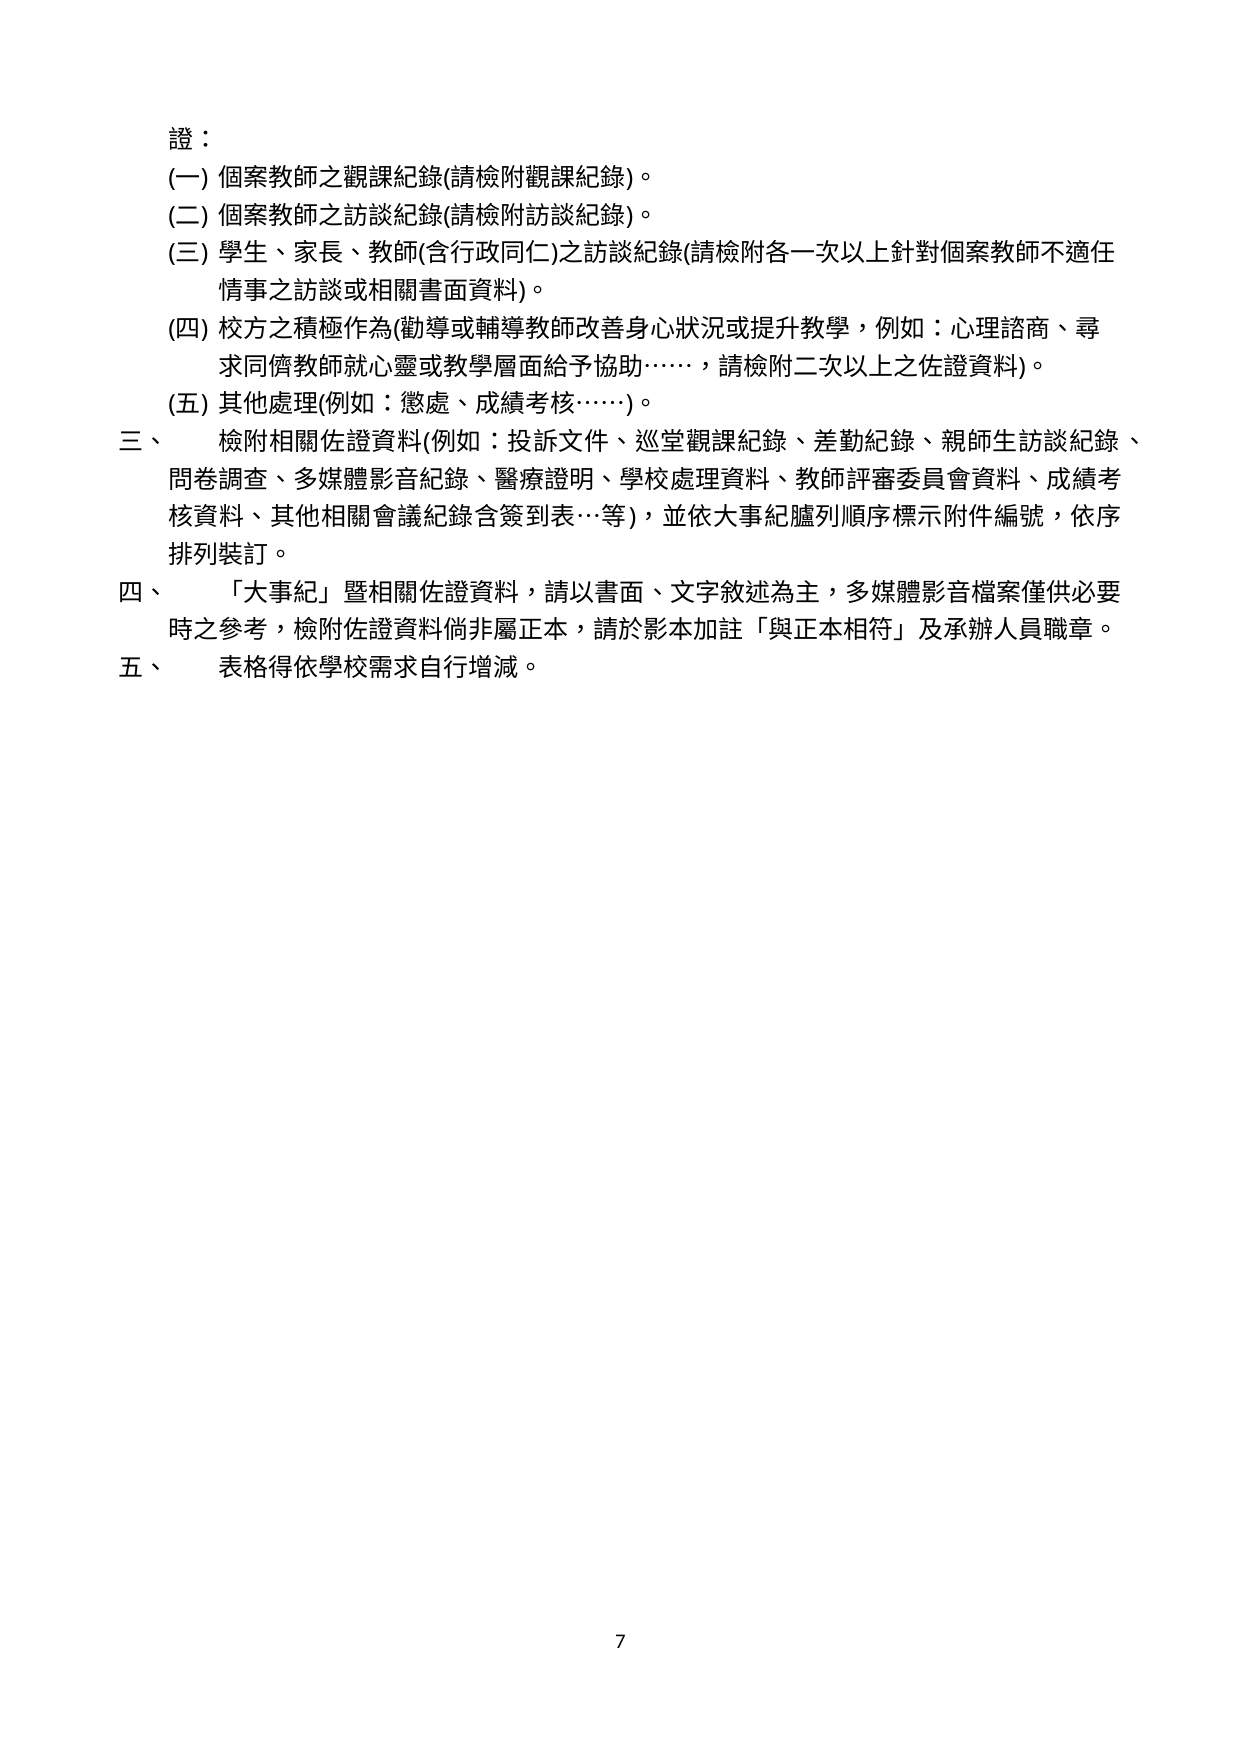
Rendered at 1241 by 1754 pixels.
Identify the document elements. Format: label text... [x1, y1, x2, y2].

list 個案教師之訪談紀錄(請檢附訪談紀錄)。 [168, 194, 1122, 232]
list 「大事紀」暨相關佐證資料，請以書面、文字敘述為主，多媒體影音檔案僅供必要時之參考，檢附佐證資料倘非屬正本，請於影本加註「與正本相符」及承辦人員職章。 [118, 571, 1122, 647]
list 個案教師之觀課紀錄(請檢附觀課紀錄)。 [168, 157, 1122, 194]
list 其他處理(例如：懲處、成績考核……)。 [168, 383, 1122, 421]
list 檢附相關佐證資料(例如：投訴文件、巡堂觀課紀錄、差勤紀錄、親師生訪談紀錄、問卷調查、多媒體影音紀錄、醫療證明、學校處理資料、教師評審委員會資料、成績考核資料、其他相關會議紀錄含簽到表…等)，並依大事紀臚列順序標示附件編號，依序排列裝訂。 [118, 421, 1122, 571]
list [118, 119, 1122, 157]
list 表格得依學校需求自行增減。 [118, 647, 1122, 684]
list 學生、家長、教師(含行政同仁)之訪談紀錄(請檢附各一次以上針對個案教師不適任情事之訪談或相關書面資料)。 [168, 232, 1122, 307]
list 校方之積極作為(勸導或輔導教師改善身心狀況或提升教學，例如：心理諮商、尋求同儕教師就心靈或教學層面給予協助……，請檢附二次以上之佐證資料)。 [168, 307, 1122, 383]
